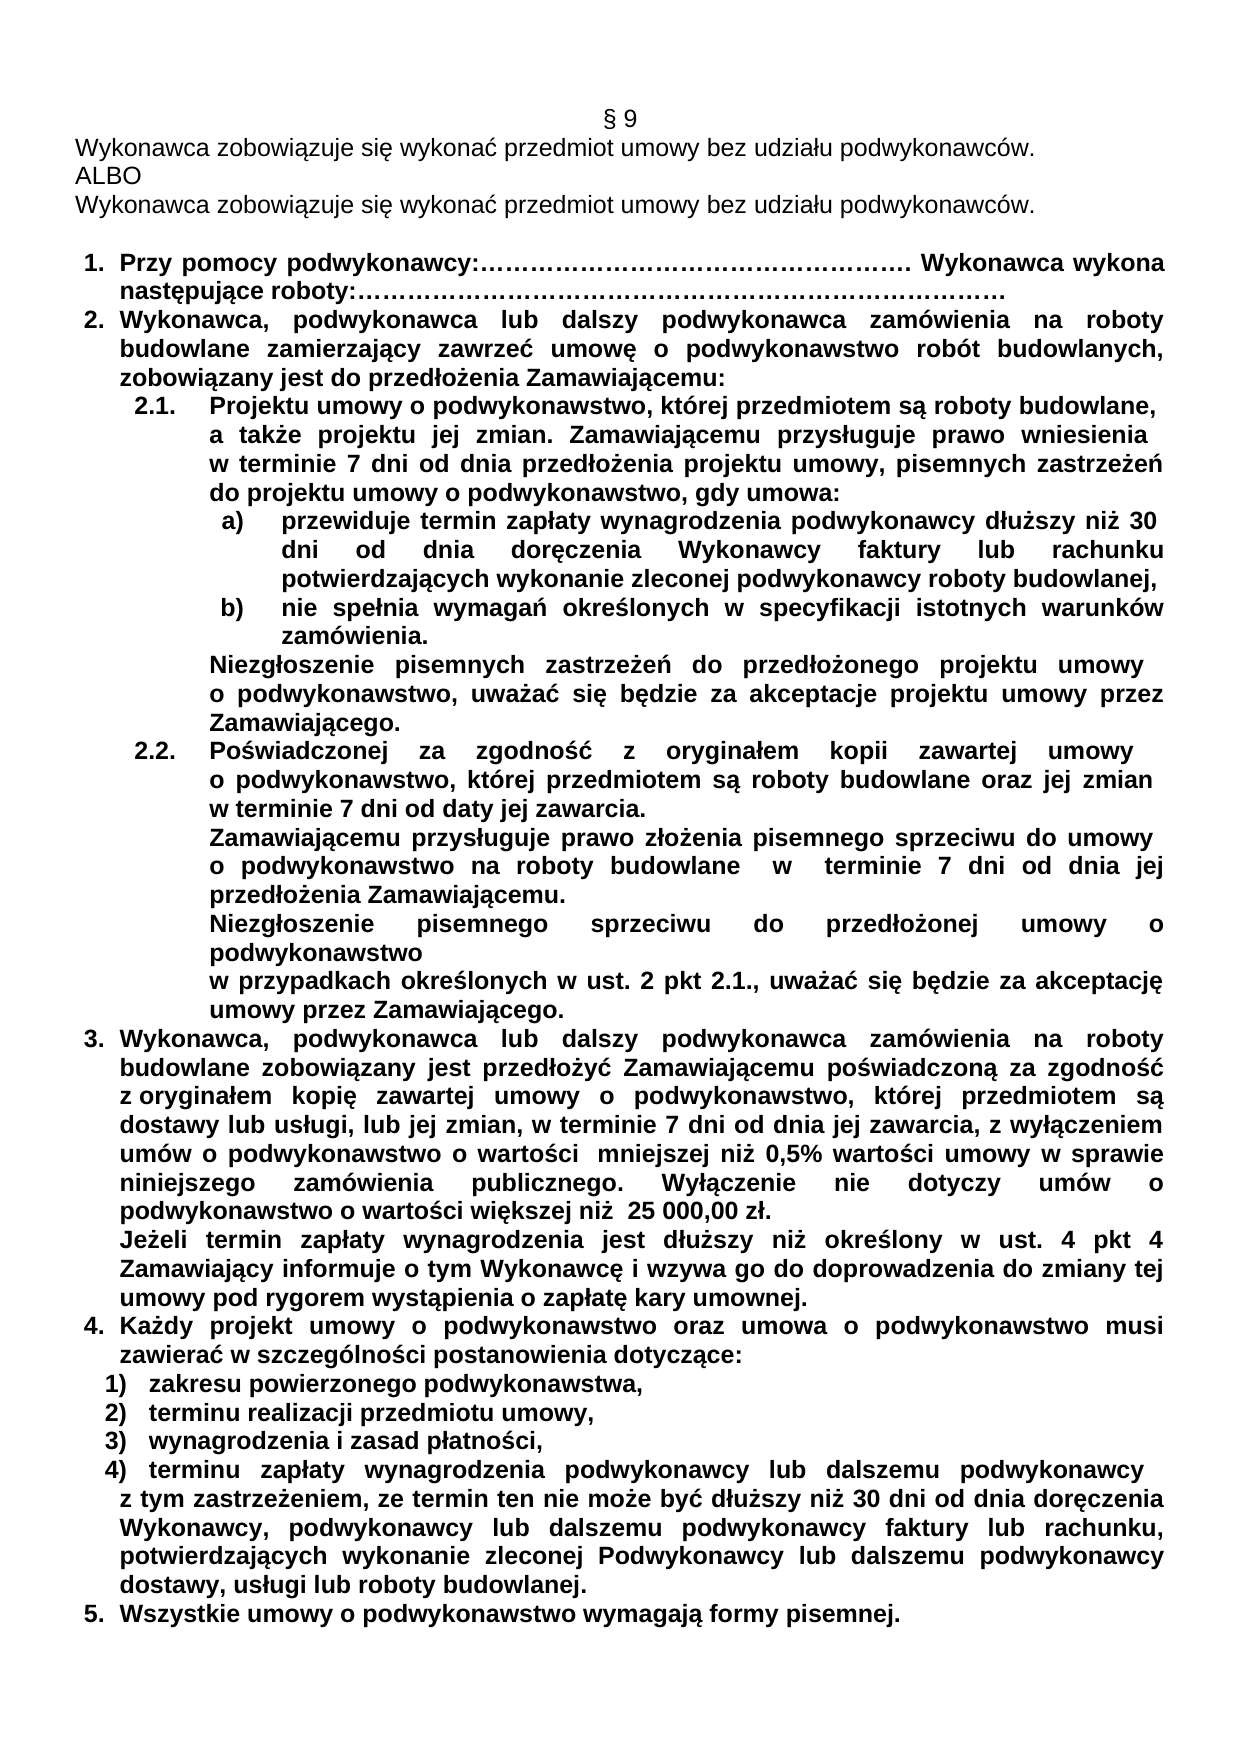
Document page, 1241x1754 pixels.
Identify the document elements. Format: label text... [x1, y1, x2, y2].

list nie spełnia wymagań określonych w specyfikacji istotnych warunków zamówienia. [244, 592, 1165, 650]
text Jeżeli termin zapłaty wynagrodzenia jest dłuższy niż określony w ust. 4 pkt 4 Zamawiający informuje o tym Wykonawcę i wzywa go do doprowadzenia do zmiany tej umowy pod rygorem wystąpienia o zapłatę kary umownej. [119, 1225, 1165, 1311]
text ALBO [75, 161, 1165, 190]
text § 9 [75, 104, 1165, 132]
list terminu realizacji przedmiotu umowy, [104, 1397, 1165, 1426]
list Projektu umowy o podwykonawstwo, której przedmiotem są roboty budowlane, a także projektu jej zmian. Zamawiającemu przysługuje prawo wniesienia w terminie 7 dni od dnia przedłożenia projektu umowy, pisemnych zastrzeżeń do projektu umowy o podwykonawstwo, gdy umowa: [134, 391, 1165, 506]
list Przy pomocy podwykonawcy:……………………………………………. Wykonawca wykona następujące roboty:…………………………………………………………………… [104, 247, 1165, 305]
text Niezgłoszenie pisemnego sprzeciwu do przedłożonej umowy o podwykonawstwo w przypadkach określonych w ust. 2 pkt 2.1., uważać się będzie za akceptację umowy przez Zamawiającego. [209, 909, 1165, 1024]
text Zamawiającemu przysługuje prawo złożenia pisemnego sprzeciwu do umowy o podwykonawstwo na roboty budowlane w terminie 7 dni od dnia jej przedłożenia Zamawiającemu. [209, 822, 1165, 909]
list wynagrodzenia i zasad płatności, [104, 1426, 1165, 1455]
text Wykonawca zobowiązuje się wykonać przedmiot umowy bez udziału podwykonawców. [75, 190, 1165, 219]
list Wykonawca, podwykonawca lub dalszy podwykonawca zamówienia na roboty budowlane zobowiązany jest przedłożyć Zamawiającemu poświadczoną za zgodność z oryginałem kopię zawartej umowy o podwykonawstwo, której przedmiotem są dostawy lub usługi, lub jej zmian, w terminie 7 dni od dnia jej zawarcia, z wyłączeniem umów o podwykonawstwo o wartości mniejszej niż 0,5% wartości umowy w sprawie niniejszego zamówienia publicznego. Wyłączenie nie dotyczy umów o podwykonawstwo o wartości większej niż 25 000,00 zł. [104, 1024, 1165, 1225]
list Wykonawca, podwykonawca lub dalszy podwykonawca zamówienia na roboty budowlane zamierzający zawrzeć umowę o podwykonawstwo robót budowlanych, zobowiązany jest do przedłożenia Zamawiającemu: [104, 305, 1165, 391]
list Każdy projekt umowy o podwykonawstwo oraz umowa o podwykonawstwo musi zawierać w szczególności postanowienia dotyczące: [104, 1311, 1165, 1369]
list terminu zapłaty wynagrodzenia podwykonawcy lub dalszemu podwykonawcy z tym zastrzeżeniem, ze termin ten nie może być dłuższy niż 30 dni od dnia doręczenia Wykonawcy, podwykonawcy lub dalszemu podwykonawcy faktury lub rachunku, potwierdzających wykonanie zleconej Podwykonawcy lub dalszemu podwykonawcy dostawy, usługi lub roboty budowlanej. [104, 1455, 1165, 1599]
list Wszystkie umowy o podwykonawstwo wymagają formy pisemnej. [104, 1599, 1165, 1627]
text Wykonawca zobowiązuje się wykonać przedmiot umowy bez udziału podwykonawców. [75, 132, 1165, 161]
list Poświadczonej za zgodność z oryginałem kopii zawartej umowy o podwykonawstwo, której przedmiotem są roboty budowlane oraz jej zmian w terminie 7 dni od daty jej zawarcia. [134, 736, 1165, 822]
list przewiduje termin zapłaty wynagrodzenia podwykonawcy dłuższy niż 30 dni od dnia doręczenia Wykonawcy faktury lub rachunku potwierdzających wykonanie zleconej podwykonawcy roboty budowlanej, [244, 506, 1165, 592]
list zakresu powierzonego podwykonawstwa, [104, 1369, 1165, 1397]
text Niezgłoszenie pisemnych zastrzeżeń do przedłożonego projektu umowy o podwykonawstwo, uważać się będzie za akceptacje projektu umowy przez Zamawiającego. [209, 650, 1165, 736]
